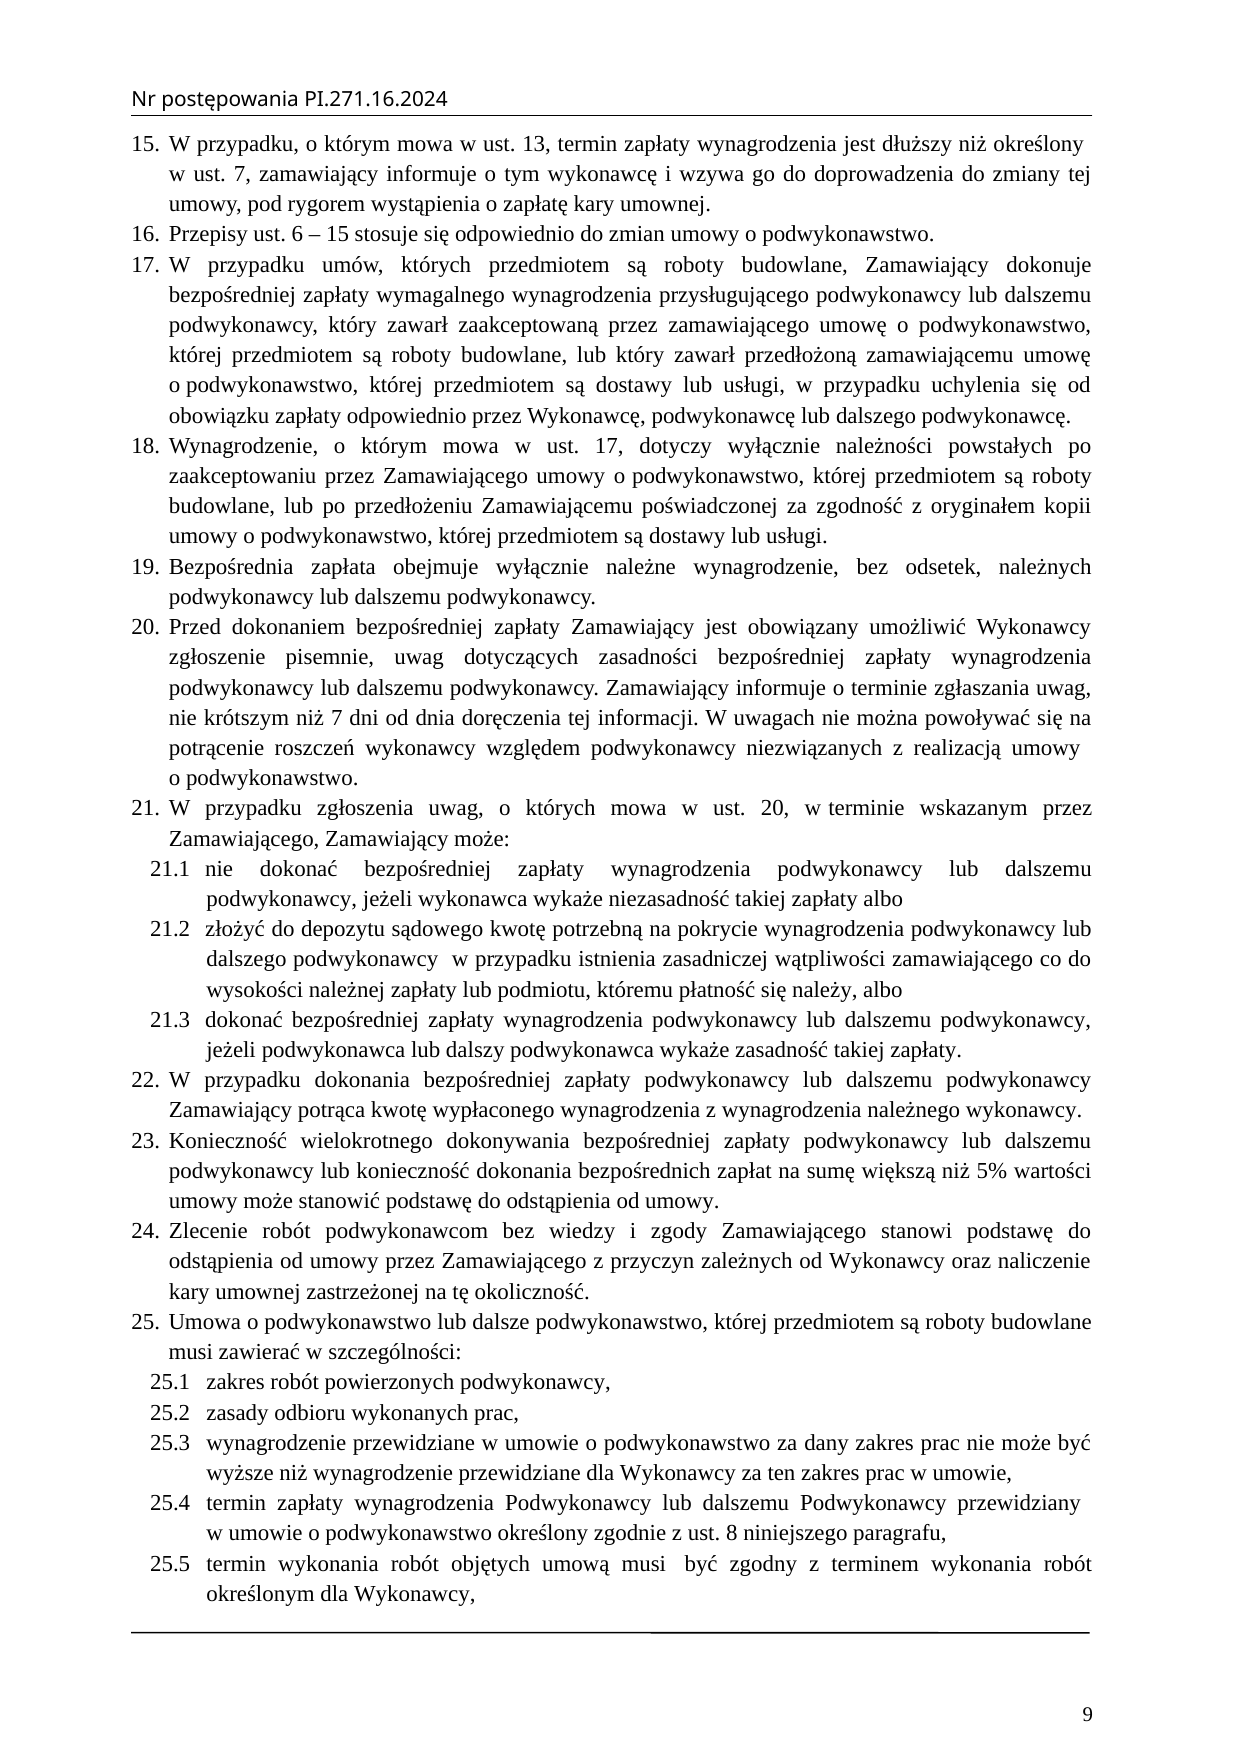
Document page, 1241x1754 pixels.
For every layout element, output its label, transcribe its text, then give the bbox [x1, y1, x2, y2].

list Umowa o podwykonawstwo lub dalsze podwykonawstwo, której przedmiotem są roboty budowlane musi zawierać w szczególności: [131, 1308, 1092, 1364]
list W przypadku, o którym mowa w ust. 13, termin zapłaty wynagrodzenia jest dłuższy niż określony w ust. 7, zamawiający informuje o tym wykonawcę i wzywa go do doprowadzenia do zmiany tej umowy, pod rygorem wystąpienia o zapłatę kary umownej. [131, 130, 1092, 217]
list Bezpośrednia zapłata obejmuje wyłącznie należne wynagrodzenie, bez odsetek, należnych podwykonawcy lub dalszemu podwykonawcy. [131, 553, 1092, 609]
list Przed dokonaniem bezpośredniej zapłaty Zamawiający jest obowiązany umożliwić Wykonawcy zgłoszenie pisemnie, uwag dotyczących zasadności bezpośredniej zapłaty wynagrodzenia podwykonawcy lub dalszemu podwykonawcy. Zamawiający informuje o terminie zgłaszania uwag, nie krótszym niż 7 dni od dnia doręczenia tej informacji. W uwagach nie można powoływać się na potrącenie roszczeń wykonawcy względem podwykonawcy niezwiązanych z realizacją umowy o podwykonawstwo. [131, 613, 1092, 791]
list Konieczność wielokrotnego dokonywania bezpośredniej zapłaty podwykonawcy lub dalszemu podwykonawcy lub konieczność dokonania bezpośrednich zapłat na sumę większą niż 5% wartości umowy może stanowić podstawę do odstąpienia od umowy. [131, 1127, 1092, 1213]
list Wynagrodzenie, o którym mowa w ust. 17, dotyczy wyłącznie należności powstałych po zaakceptowaniu przez Zamawiającego umowy o podwykonawstwo, której przedmiotem są roboty budowlane, lub po przedłożeniu Zamawiającemu poświadczonej za zgodność z oryginałem kopii umowy o podwykonawstwo, której przedmiotem są dostawy lub usługi. [131, 432, 1092, 549]
list termin wykonania robót objętych umową musi być zgodny z terminem wykonania robót określonym dla Wykonawcy, [150, 1550, 1092, 1606]
list zasady odbioru wykonanych prac, [150, 1399, 1092, 1425]
list W przypadku zgłoszenia uwag, o których mowa w ust. 20, w terminie wskazanym przez Zamawiającego, Zamawiający może: [131, 794, 1092, 851]
list W przypadku dokonania bezpośredniej zapłaty podwykonawcy lub dalszemu podwykonawcy Zamawiający potrąca kwotę wypłaconego wynagrodzenia z wynagrodzenia należnego wykonawcy. [131, 1066, 1092, 1123]
list nie dokonać bezpośredniej zapłaty wynagrodzenia podwykonawcy lub dalszemu podwykonawcy, jeżeli wykonawca wykaże niezasadność takiej zapłaty albo [150, 855, 1092, 911]
list Zlecenie robót podwykonawcom bez wiedzy i zgody Zamawiającego stanowi podstawę do odstąpienia od umowy przez Zamawiającego z przyczyn zależnych od Wykonawcy oraz naliczenie kary umownej zastrzeżonej na tę okoliczność. [131, 1217, 1092, 1304]
list termin zapłaty wynagrodzenia Podwykonawcy lub dalszemu Podwykonawcy przewidziany w umowie o podwykonawstwo określony zgodnie z ust. 8 niniejszego paragrafu, [150, 1489, 1092, 1546]
list dokonać bezpośredniej zapłaty wynagrodzenia podwykonawcy lub dalszemu podwykonawcy, jeżeli podwykonawca lub dalszy podwykonawca wykaże zasadność takiej zapłaty. [150, 1006, 1092, 1062]
list Przepisy ust. 6 – 15 stosuje się odpowiednio do zmian umowy o podwykonawstwo. [131, 221, 1092, 247]
list W przypadku umów, których przedmiotem są roboty budowlane, Zamawiający dokonuje bezpośredniej zapłaty wymagalnego wynagrodzenia przysługującego podwykonawcy lub dalszemu podwykonawcy, który zawarł zaakceptowaną przez zamawiającego umowę o podwykonawstwo, której przedmiotem są roboty budowlane, lub który zawarł przedłożoną zamawiającemu umowę o podwykonawstwo, której przedmiotem są dostawy lub usługi, w przypadku uchylenia się od obowiązku zapłaty odpowiednio przez Wykonawcę, podwykonawcę lub dalszego podwykonawcę. [131, 251, 1092, 428]
list wynagrodzenie przewidziane w umowie o podwykonawstwo za dany zakres prac nie może być wyższe niż wynagrodzenie przewidziane dla Wykonawcy za ten zakres prac w umowie, [150, 1429, 1092, 1485]
list złożyć do depozytu sądowego kwotę potrzebną na pokrycie wynagrodzenia podwykonawcy lub dalszego podwykonawcy w przypadku istnienia zasadniczej wątpliwości zamawiającego co do wysokości należnej zapłaty lub podmiotu, któremu płatność się należy, albo [150, 915, 1092, 1002]
list zakres robót powierzonych podwykonawcy, [150, 1368, 1092, 1395]
